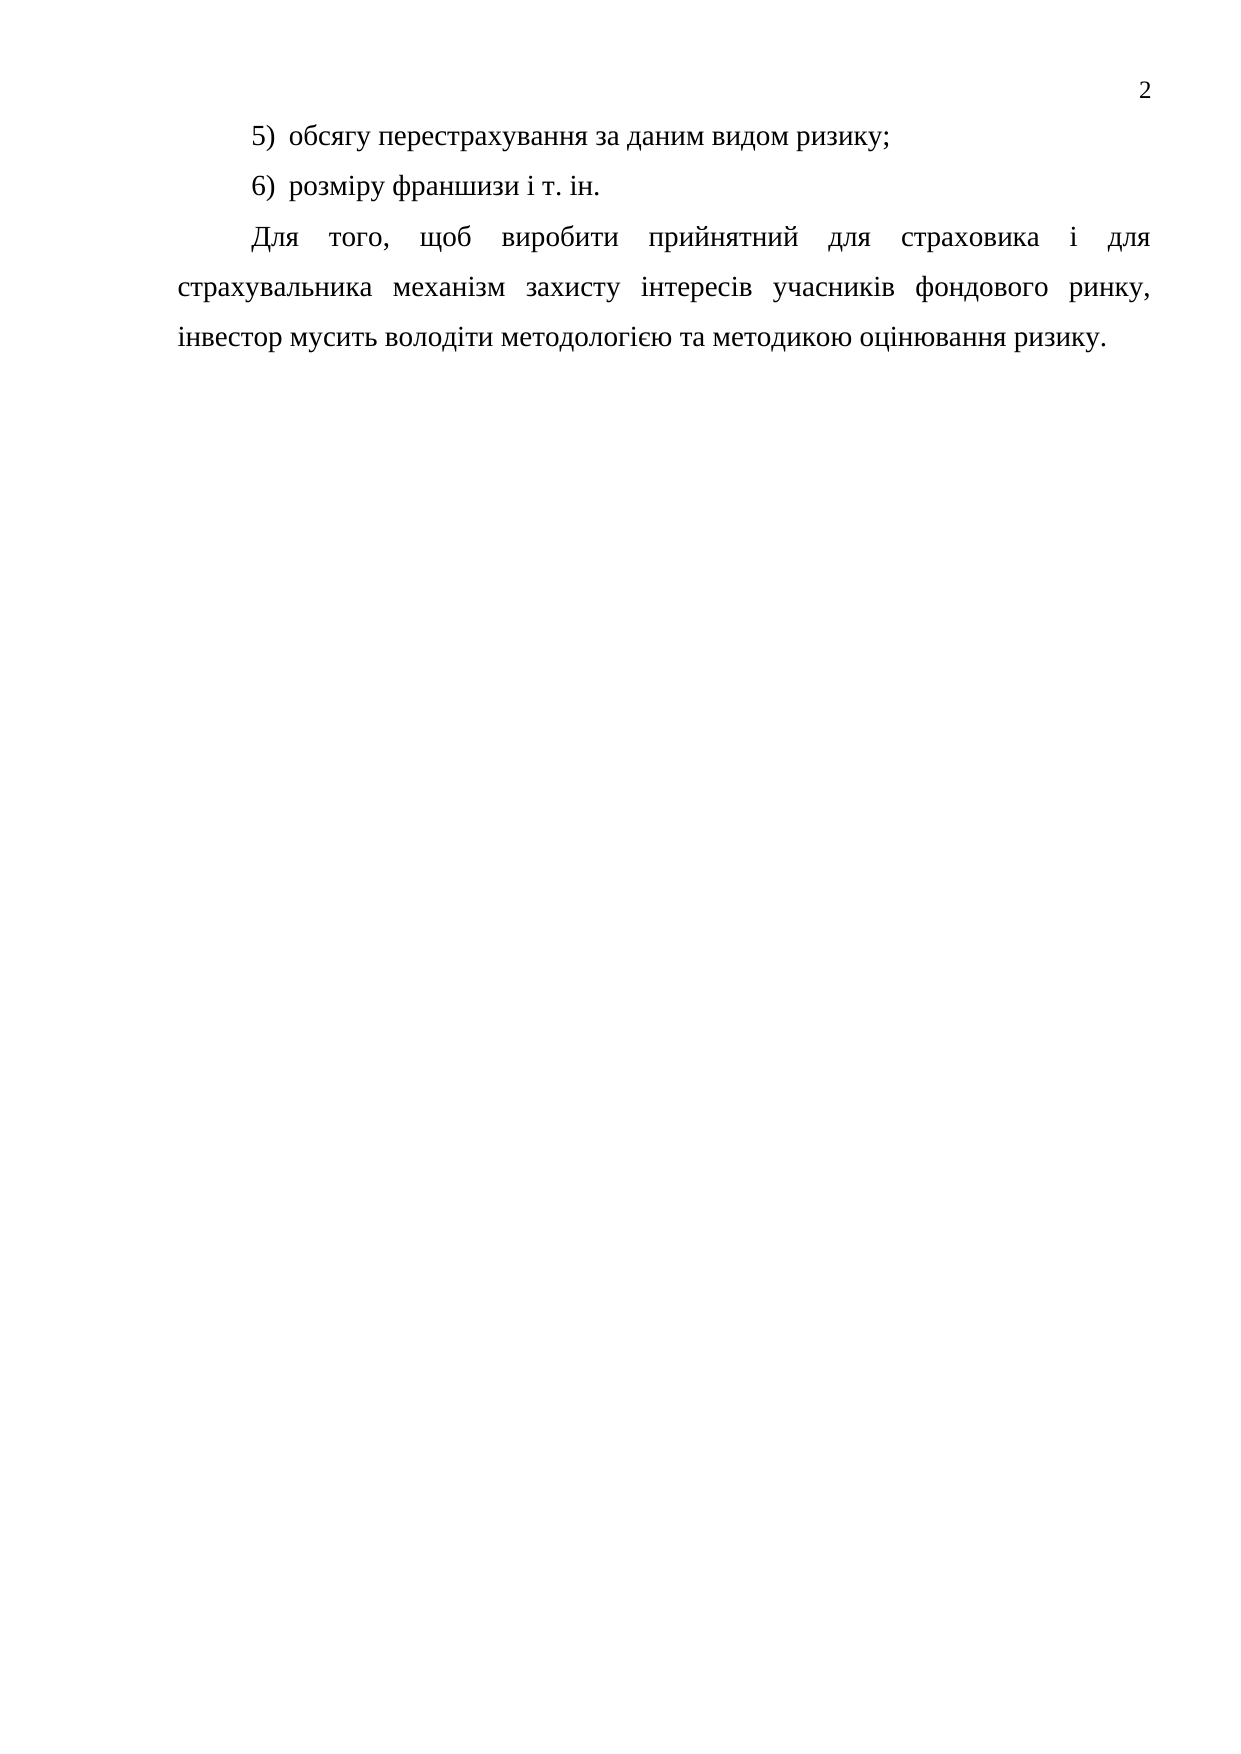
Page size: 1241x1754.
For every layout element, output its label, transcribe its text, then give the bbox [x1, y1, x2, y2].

text Для того, щоб виробити прийнятний для страховика і для страхувальника механізм захисту інтересів учасників фондового ринку, інвестор мусить володіти методологією та методикою оцінювання ризику. [177, 219, 1152, 353]
list розміру франшизи і т. ін. [177, 168, 1152, 202]
list обсягу перестрахування за даним видом ризику; [177, 118, 1152, 152]
